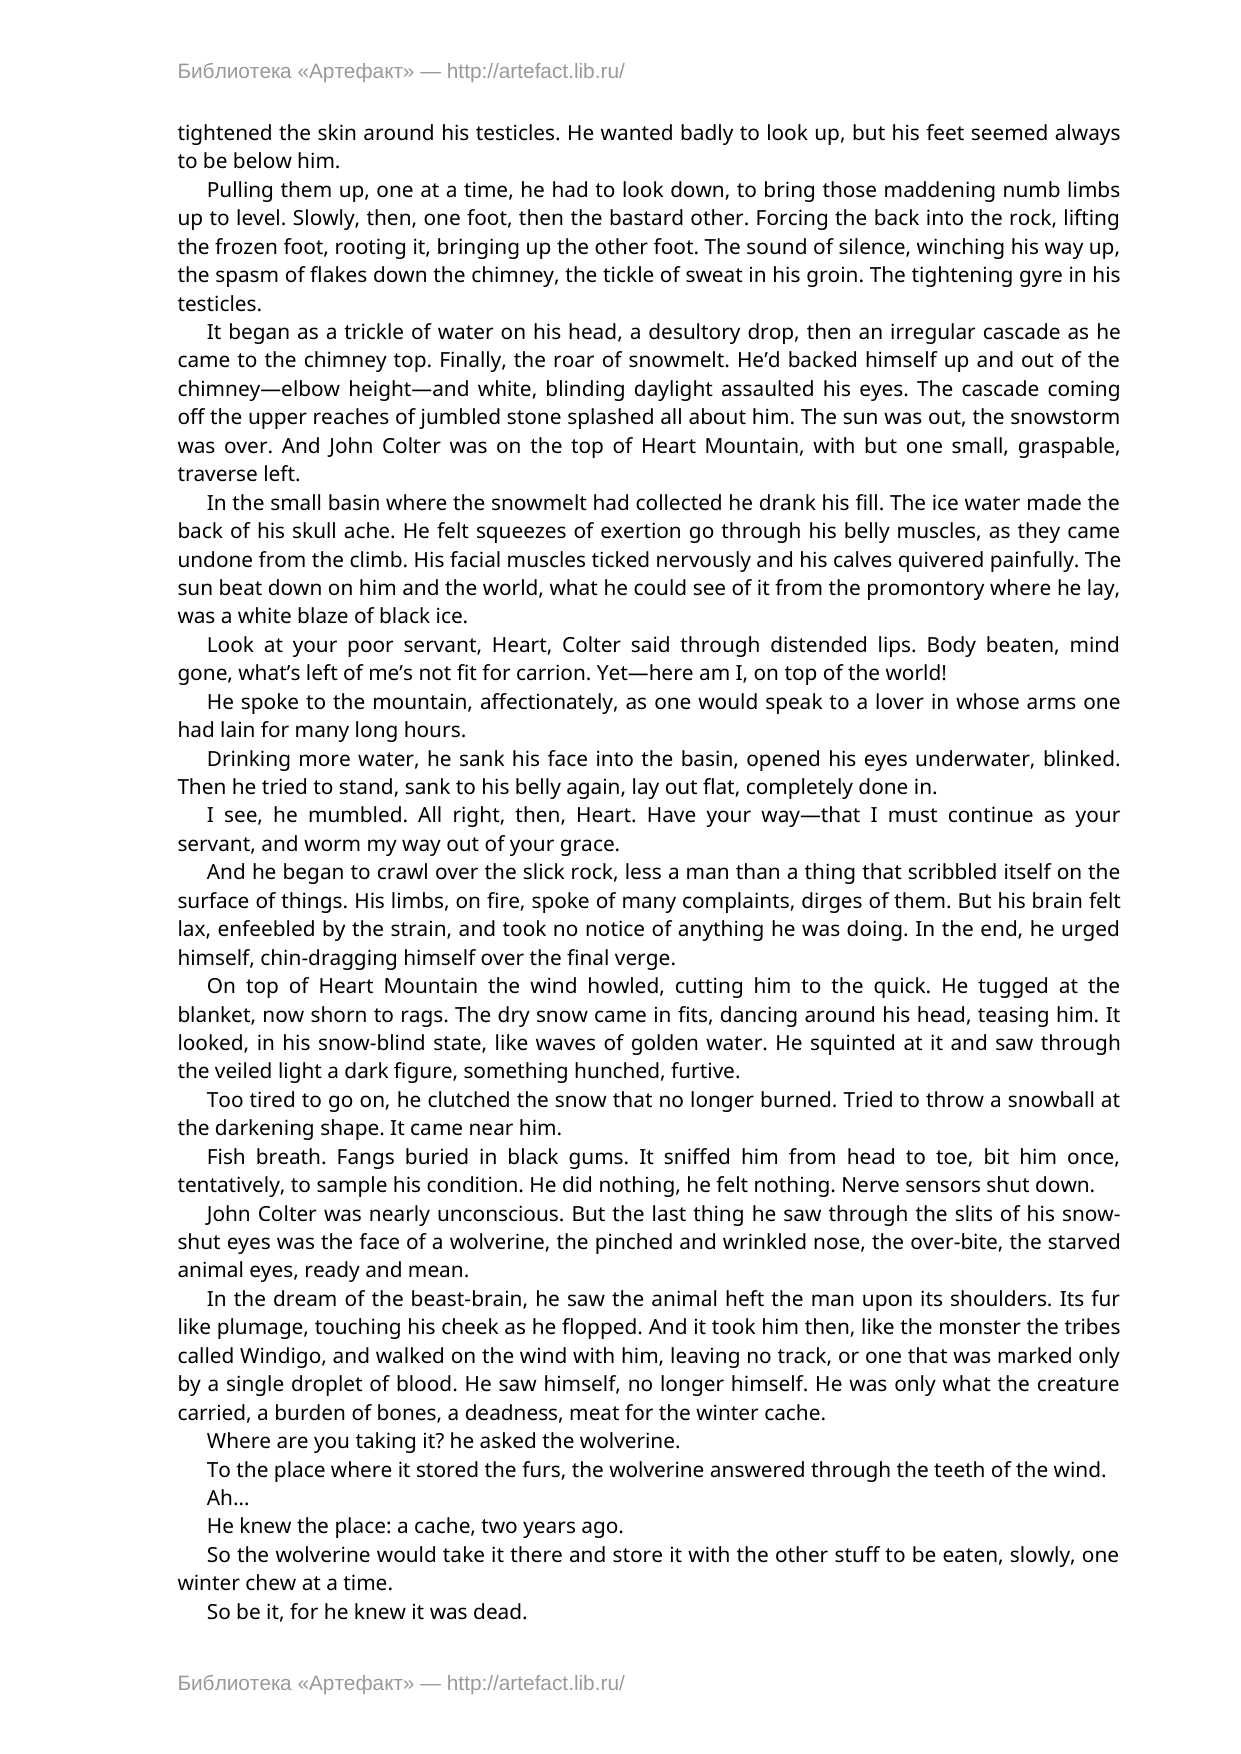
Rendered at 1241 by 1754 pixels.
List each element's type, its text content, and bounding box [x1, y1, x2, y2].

text So the wolverine would take it there and store it with the other stuff to be eaten, slowly, one winter chew at a time. [177, 1540, 1122, 1597]
text In the dream of the beast-brain, he saw the animal heft the man upon its shoulders. Its fur like plumage, touching his cheek as he flopped. And it took him then, like the monster the tribes called Windigo, and walked on the wind with him, leaving no track, or one that was marked only by a single droplet of blood. He saw himself, no longer himself. He was only what the creature carried, a burden of bones, a deadness, meat for the winter cache. [177, 1284, 1122, 1426]
text In the small basin where the snowmelt had collected he drank his fill. The ice water made the back of his skull ache. He felt squeezes of exertion go through his belly muscles, as they came undone from the climb. His facial muscles ticked nervously and his calves quivered painfully. The sun beat down on him and the world, what he could see of it from the promontory where he lay, was a white blaze of black ice. [177, 488, 1122, 630]
text Fish breath. Fangs buried in black gums. It sniffed him from head to toe, bit him once, tentatively, to sample his condition. He did nothing, he felt nothing. Nerve sensors shut down. [177, 1142, 1122, 1199]
text On top of Heart Mountain the wind howled, cutting him to the quick. He tugged at the blanket, now shorn to rags. The dry snow came in fits, dancing around his head, teasing him. It looked, in his snow-blind state, like waves of golden water. He squinted at it and saw through the veiled light a dark figure, something hunched, furtive. [177, 971, 1122, 1085]
text Where are you taking it? he asked the wolverine. [177, 1426, 1122, 1455]
text It began as a trickle of water on his head, a desultory drop, then an irregular cascade as he came to the chimney top. Finally, the roar of snowmelt. He’d backed himself up and out of the chimney—elbow height—and white, blinding daylight assaulted his eyes. The cascade coming off the upper reaches of jumbled stone splashed all about him. The sun was out, the snowstorm was over. And John Colter was on the top of Heart Mountain, with but one small, graspable, traverse left. [177, 317, 1122, 488]
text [177, 118, 1122, 175]
text To the place where it stored the furs, the wolverine answered through the teeth of the wind. [177, 1455, 1122, 1483]
text Ah… [177, 1483, 1122, 1512]
text And he began to crawl over the slick rock, less a man than a thing that scribbled itself on the surface of things. His limbs, on fire, spoke of many complaints, dirges of them. But his brain felt lax, enfeebled by the strain, and took no notice of anything he was doing. In the end, he urged himself, chin-dragging himself over the final verge. [177, 857, 1122, 971]
text Pulling them up, one at a time, he had to look down, to bring those maddening numb limbs up to level. Slowly, then, one foot, then the bastard other. Forcing the back into the rock, lifting the frozen foot, rooting it, bringing up the other foot. The sound of silence, winching his way up, the spasm of flakes down the chimney, the tickle of sweat in his groin. The tightening gyre in his testicles. [177, 175, 1122, 317]
text Drinking more water, he sank his face into the basin, opened his eyes underwater, blinked. Then he tried to stand, sank to his belly again, lay out flat, completely done in. [177, 744, 1122, 801]
text Look at your poor servant, Heart, Colter said through distended lips. Body beaten, mind gone, what’s left of me’s not fit for carrion. Yet—here am I, on top of the world! [177, 630, 1122, 687]
text He knew the place: a cache, two years ago. [177, 1512, 1122, 1540]
text He spoke to the mountain, affectionately, as one would speak to a lover in whose arms one had lain for many long hours. [177, 687, 1122, 744]
text I see, he mumbled. All right, then, Heart. Have your way—that I must continue as your servant, and worm my way out of your grace. [177, 801, 1122, 857]
text John Colter was nearly unconscious. But the last thing he saw through the slits of his snow-shut eyes was the face of a wolverine, the pinched and wrinkled nose, the over-bite, the starved animal eyes, ready and mean. [177, 1199, 1122, 1284]
text Too tired to go on, he clutched the snow that no longer burned. Tried to throw a snowball at the darkening shape. It came near him. [177, 1085, 1122, 1142]
text So be it, for he knew it was dead. [177, 1597, 1122, 1625]
